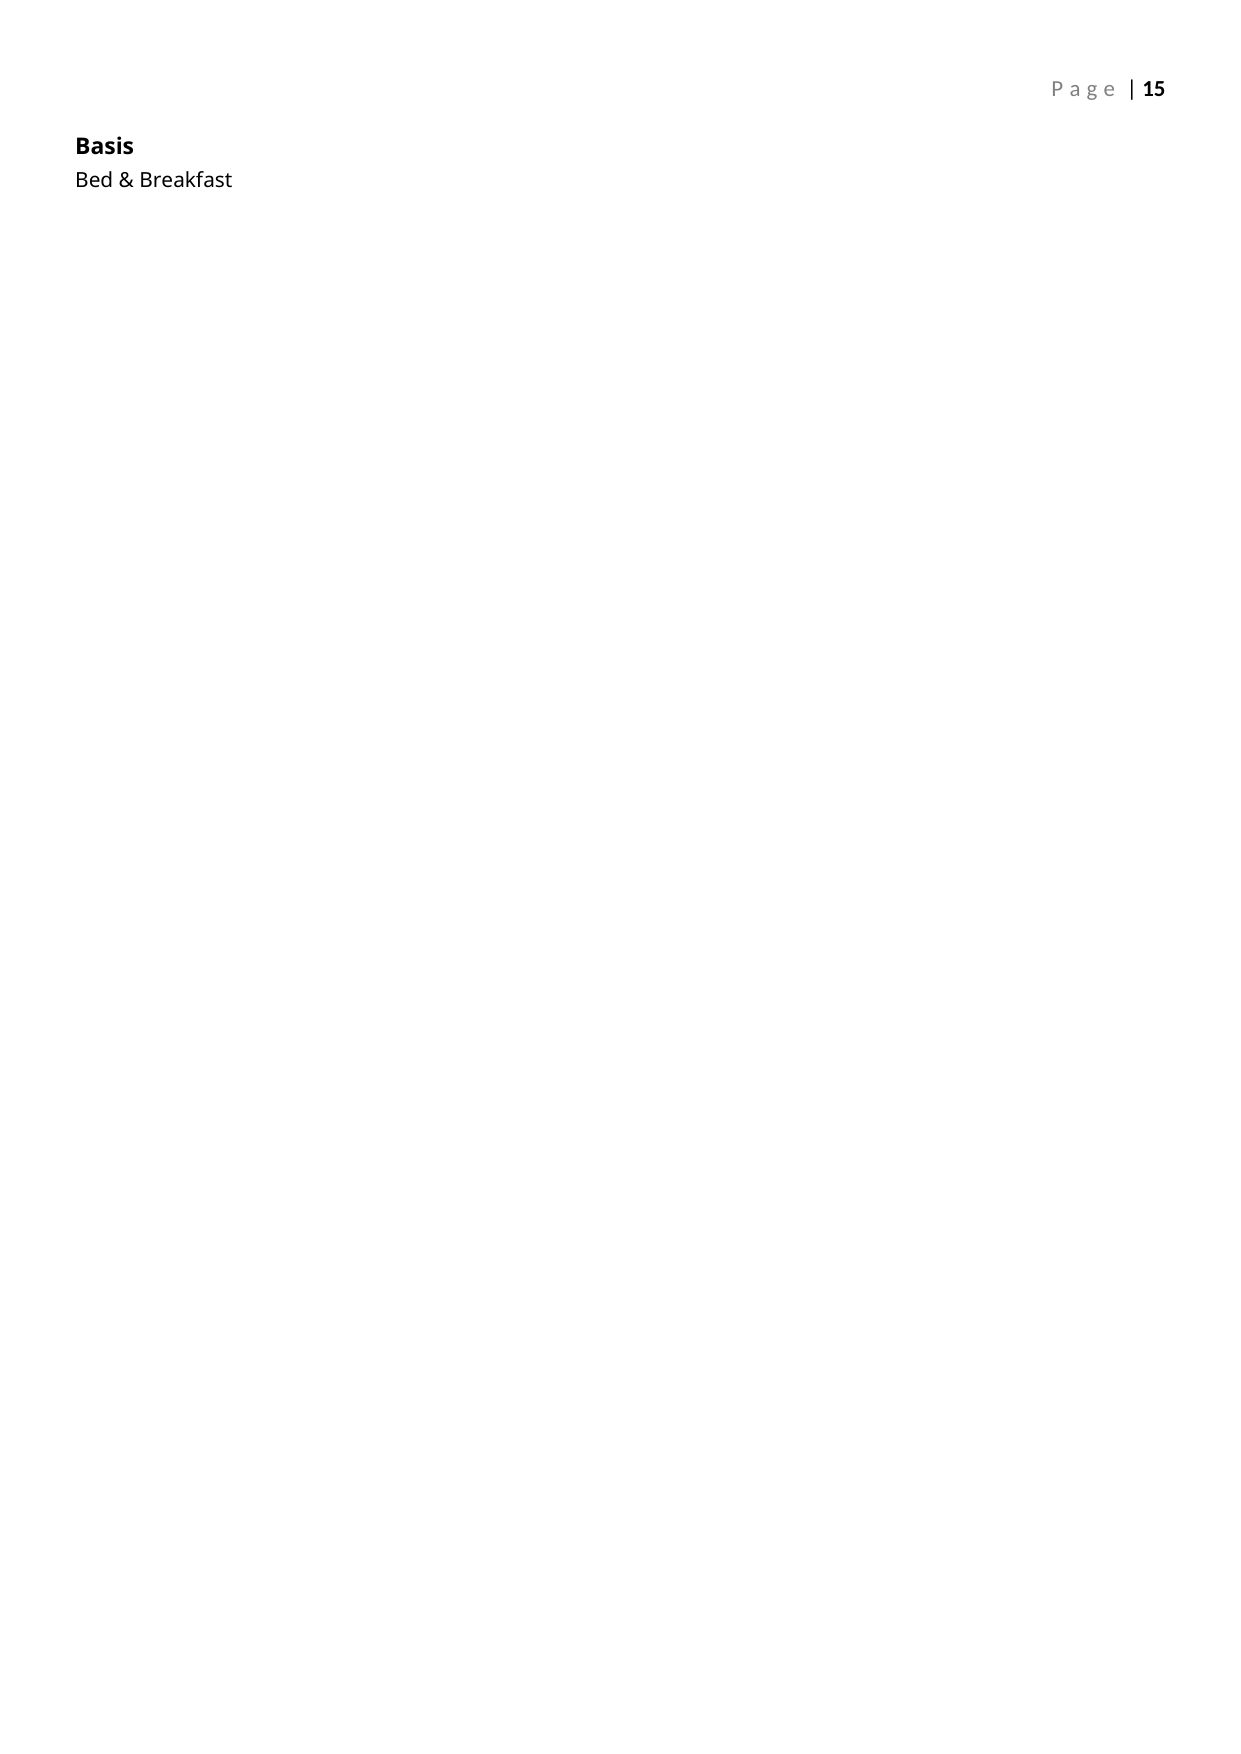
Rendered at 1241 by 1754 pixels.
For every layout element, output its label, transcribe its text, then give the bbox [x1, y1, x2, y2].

subtitle Basis Bed & Breakfast [75, 130, 1165, 194]
